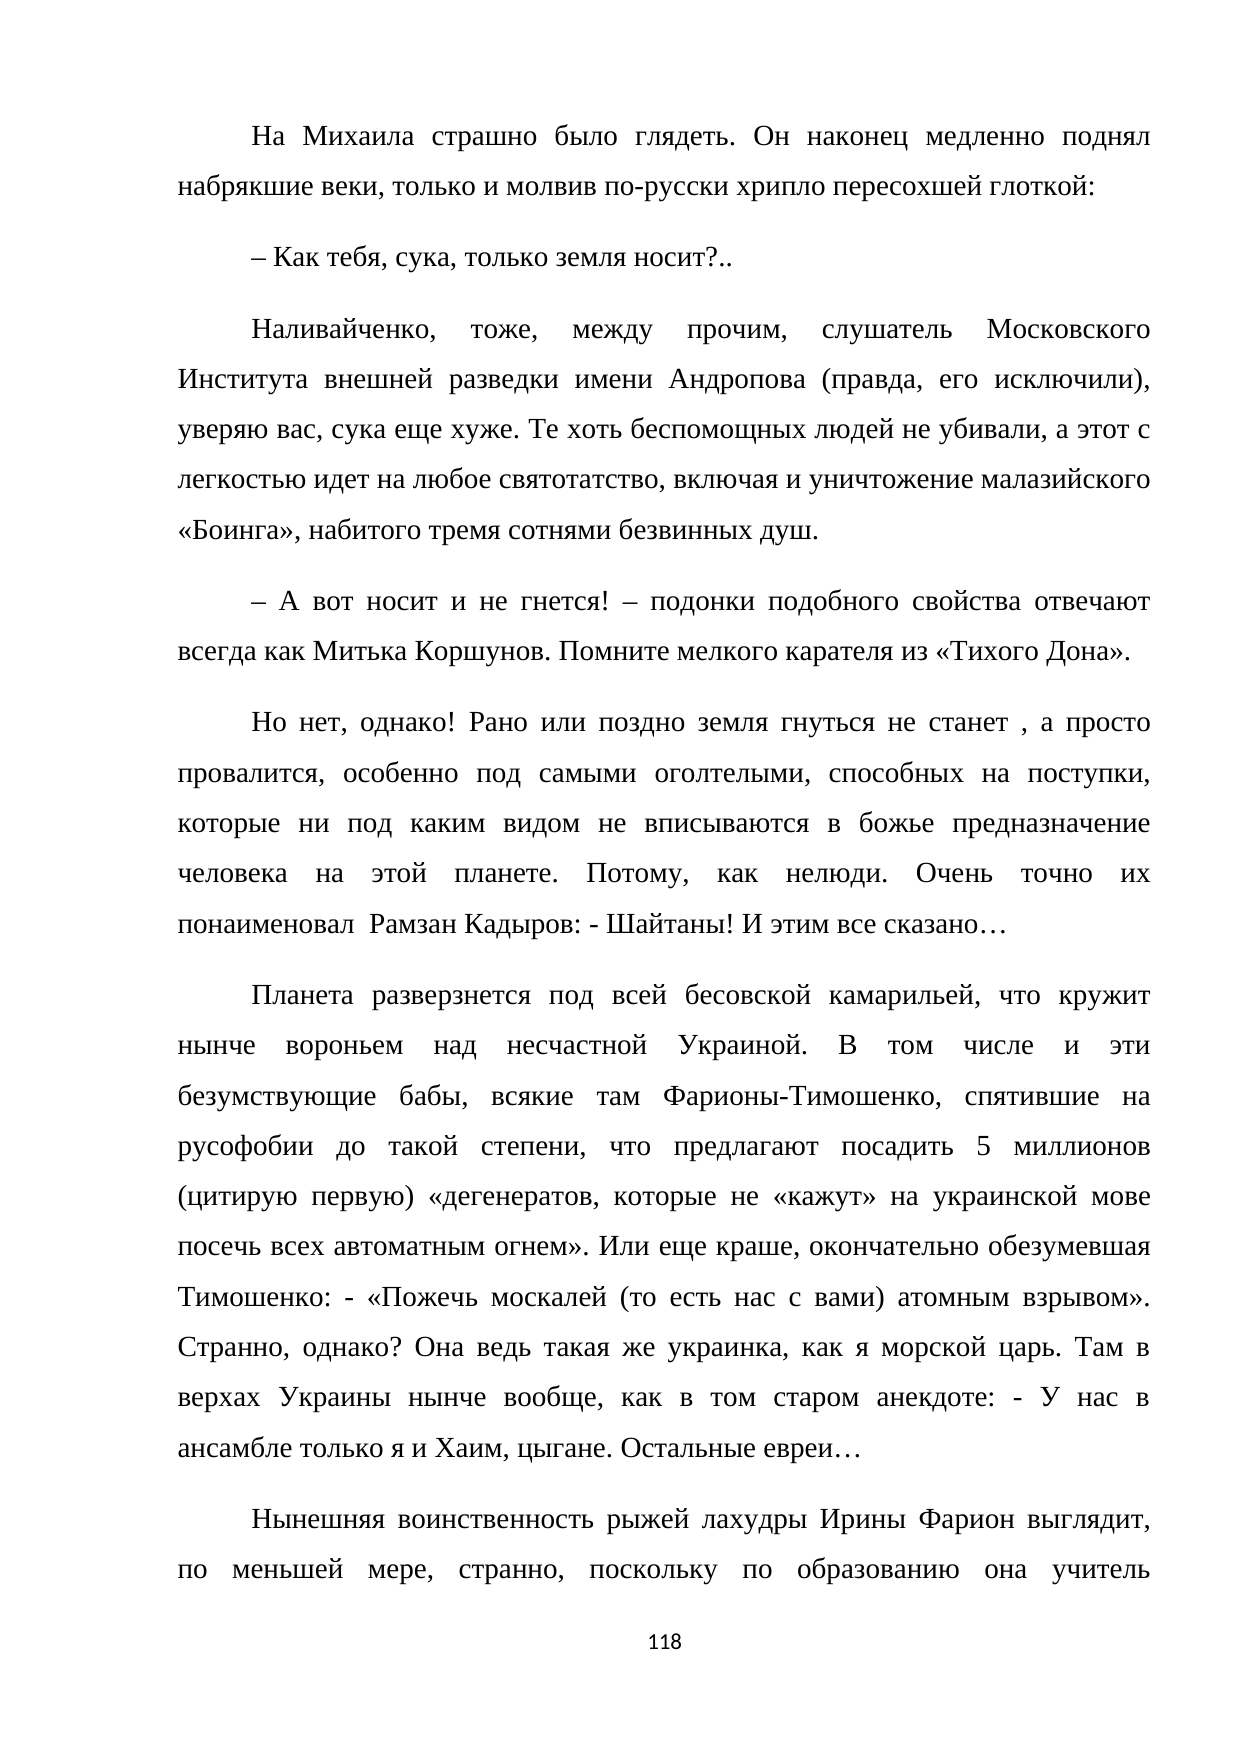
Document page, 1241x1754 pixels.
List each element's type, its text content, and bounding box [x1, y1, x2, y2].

text Планета разверзнется под всей бесовской камарильей, что кружит нынче вороньем над несчастной Украиной. В том числе и эти безумствующие бабы, всякие там Фарионы-Тимошенко, спятившие на русофобии до такой степени, что предлагают посадить 5 миллионов (цитирую первую) «дегенератов, которые не «кажут» на украинской мове посечь всех автоматным огнем». Или еще краше, окончательно обезумевшая Тимошенко: - «Пожечь москалей (то есть нас с вами) атомным взрывом». Странно, однако? Она ведь такая же украинка, как я морской царь. Там в верхах Украины нынче вообще, как в том старом анекдоте: - У нас в ансамбле только я и Хаим, цыгане. Остальные евреи… [177, 977, 1152, 1463]
text – Как тебя, сука, только земля носит?.. [177, 239, 1152, 273]
text – А вот носит и не гнется! – подонки подобного свойства отвечают всегда как Митька Коршунов. Помните мелкого карателя из «Тихого Дона». [177, 583, 1152, 667]
text Наливайченко, тоже, между прочим, слушатель Московского Института внешней разведки имени Андропова (правда, его исключили), уверяю вас, сука еще хуже. Те хоть беспомощных людей не убивали, а этот с легкостью идет на любое святотатство, включая и уничтожение малазийского «Боинга», набитого тремя сотнями безвинных душ. [177, 311, 1152, 546]
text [177, 1501, 1152, 1585]
text Но нет, однако! Рано или поздно земля гнуться не станет , а просто провалится, особенно под самыми оголтелыми, способных на поступки, которые ни под каким видом не вписываются в божье предназначение человека на этой планете. Потому, как нелюди. Очень точно их понаименовал Рамзан Кадыров: - Шайтаны! И этим все сказано… [177, 704, 1152, 939]
text На Михаила страшно было глядеть. Он наконец медленно поднял набрякшие веки, только и молвив по-русски хрипло пересохшей глоткой: [177, 118, 1152, 202]
